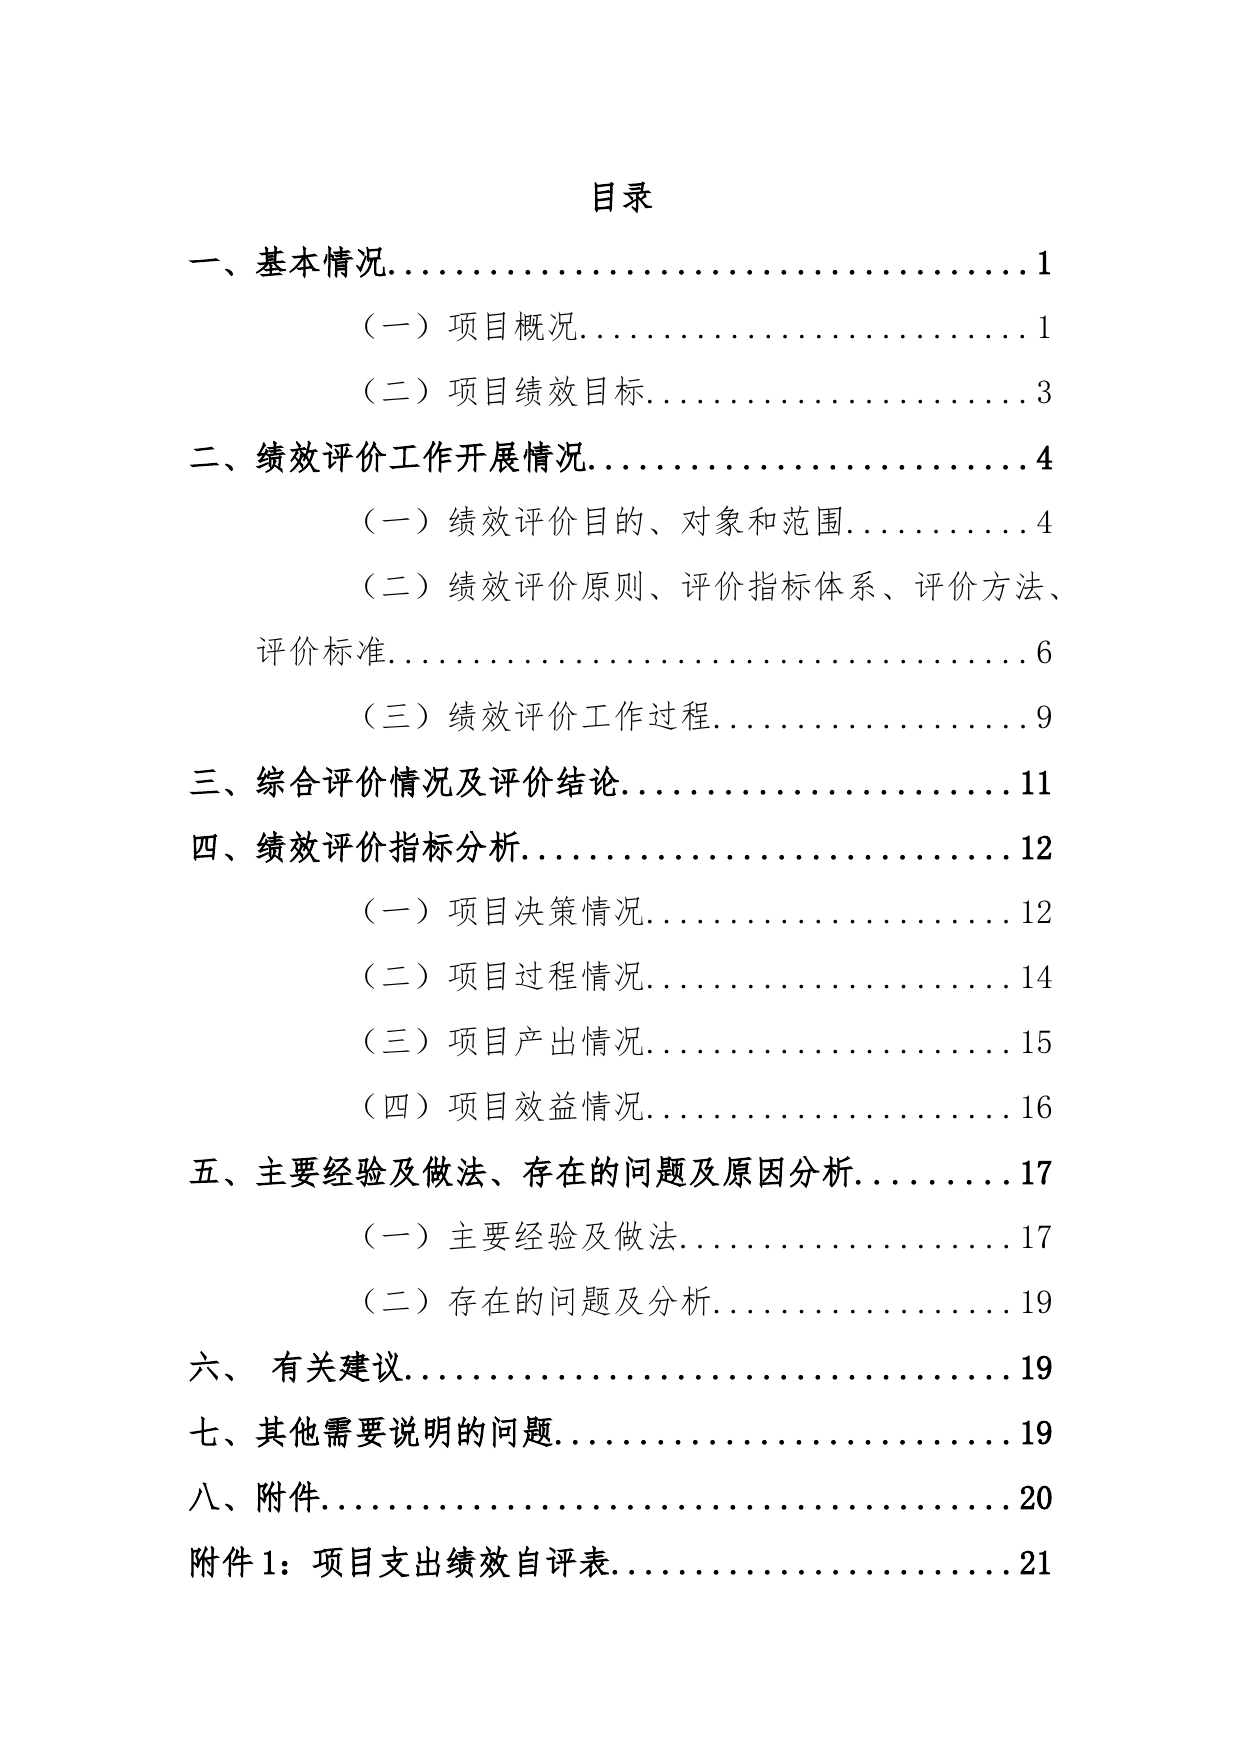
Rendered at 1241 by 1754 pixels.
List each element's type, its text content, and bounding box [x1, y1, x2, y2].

text （二）绩效评价原则、评价指标体系、评价方法、评价标准 6 [254, 552, 1053, 682]
text 二、绩效评价工作开展情况 4 [187, 422, 1053, 487]
text （一）项目概况 1 [254, 292, 1053, 357]
text 四、绩效评价指标分析 12 [187, 812, 1053, 877]
text （二）存在的问题及分析 19 [254, 1267, 1053, 1332]
text （一）主要经验及做法 17 [254, 1202, 1053, 1267]
text （一）绩效评价目的、对象和范围 4 [254, 487, 1053, 552]
text （二）项目过程情况 14 [254, 942, 1053, 1007]
text （一）项目决策情况 12 [254, 877, 1053, 942]
text 三、综合评价情况及评价结论 11 [187, 747, 1053, 812]
text 五、主要经验及做法、存在的问题及原因分析 17 [187, 1137, 1053, 1202]
text 一、基本情况 1 [187, 227, 1053, 292]
text （三）绩效评价工作过程 9 [254, 682, 1053, 747]
text 七、其他需要说明的问题 19 [187, 1397, 1053, 1462]
text 附件1：项目支出绩效自评表 21 [187, 1527, 1053, 1592]
text （二）项目绩效目标 3 [254, 357, 1053, 422]
text 六、 有关建议 19 [187, 1332, 1053, 1397]
text 目录 [187, 162, 1053, 227]
text （四）项目效益情况 16 [254, 1072, 1053, 1137]
text 八、附件 20 [187, 1462, 1053, 1527]
text （三）项目产出情况 15 [254, 1007, 1053, 1072]
